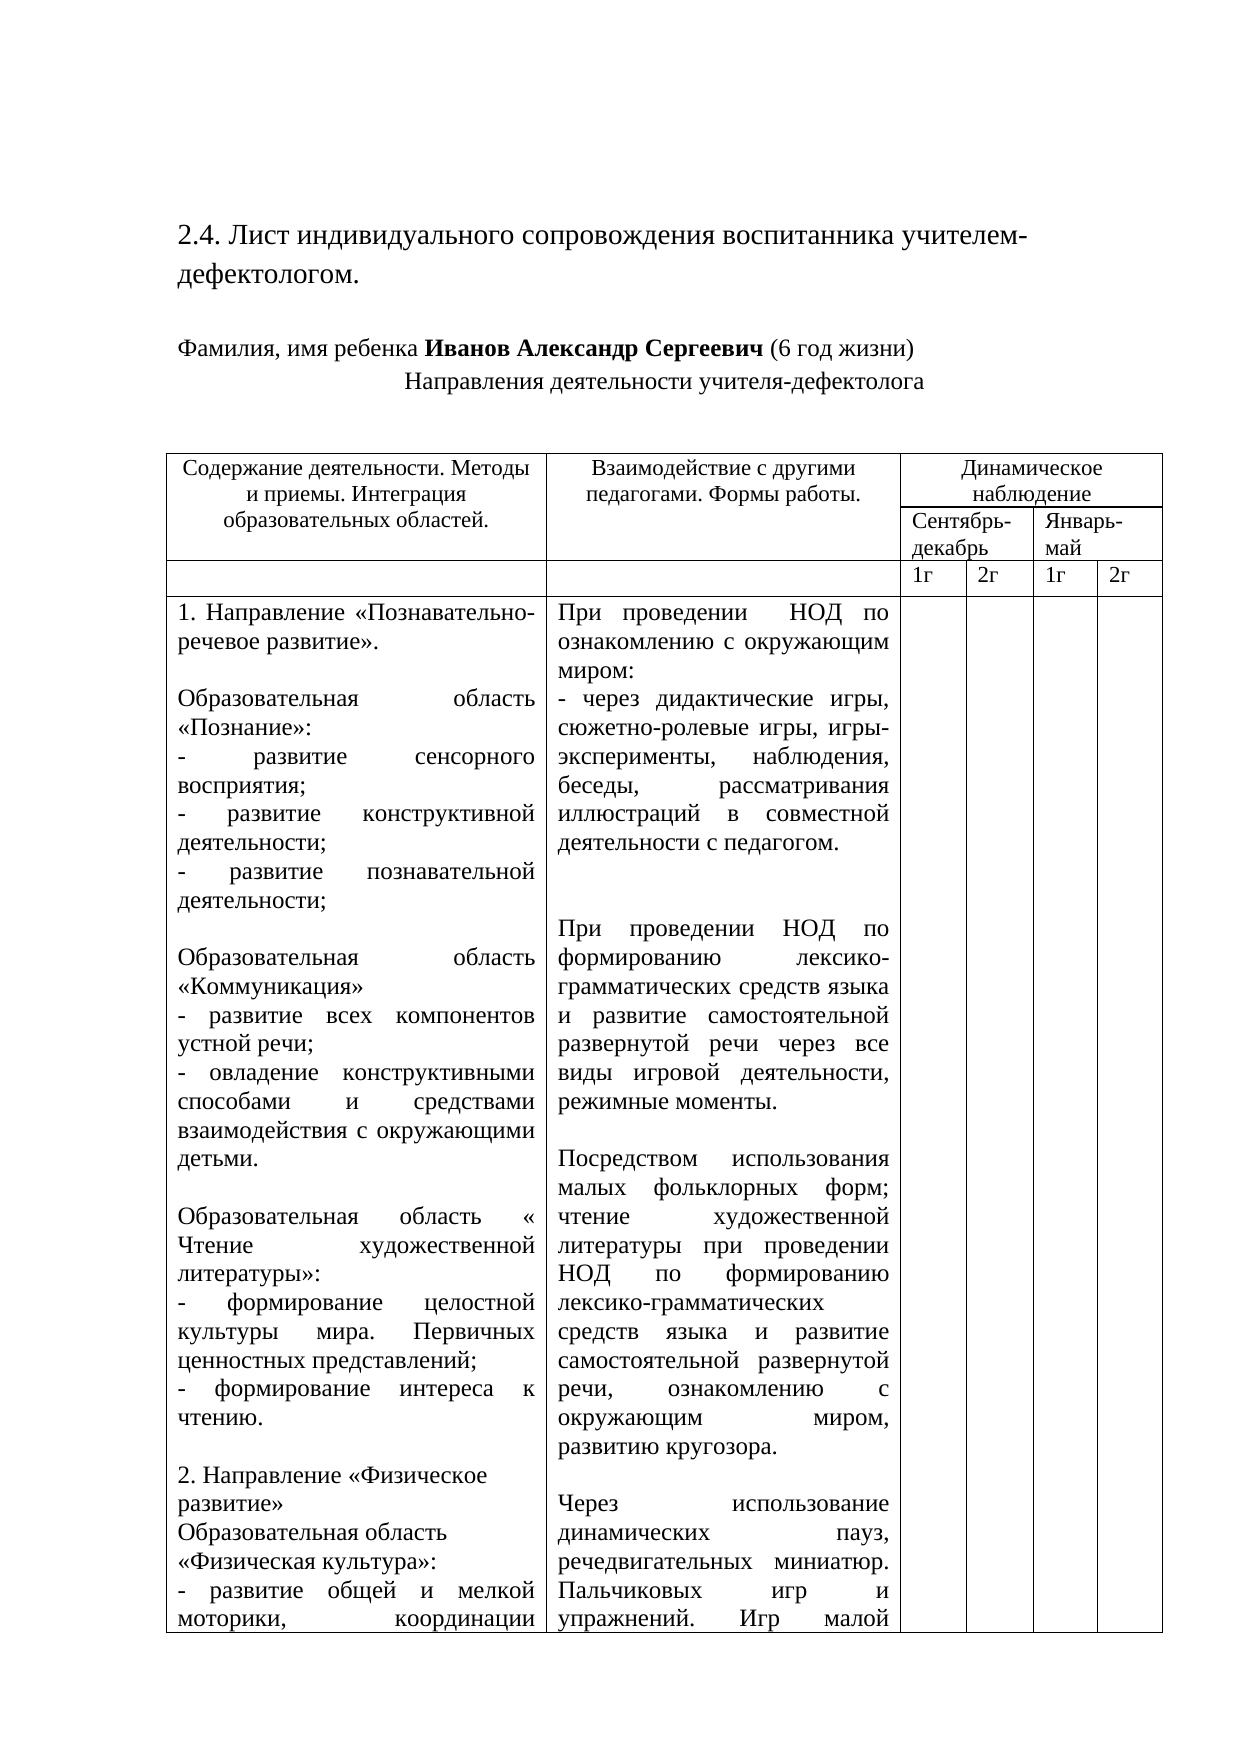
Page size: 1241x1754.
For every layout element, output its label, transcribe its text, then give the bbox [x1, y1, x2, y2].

table_cell 1г [1034, 561, 1097, 596]
table_cell Январь-май [1034, 508, 1162, 560]
table_cell 2г [1098, 561, 1162, 596]
table_cell 2г [967, 561, 1033, 596]
table_cell [967, 597, 1033, 1632]
table_header Динамическое наблюдение [901, 454, 1162, 506]
table_cell [1098, 597, 1162, 1632]
table_header Взаимодействие с другими педагогами. Формы работы. [547, 454, 900, 560]
list 2.4. Лист индивидуального сопровождения воспитанника учителем-дефектологом. [177, 217, 1152, 289]
list Направления деятельности учителя-дефектолога [177, 366, 1152, 394]
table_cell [547, 597, 900, 1632]
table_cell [167, 597, 546, 1632]
table_cell 1г [901, 561, 966, 596]
list Фамилия, имя ребенка Иванов Александр Сергеевич (6 год жизни) [177, 333, 1152, 362]
table_cell [901, 597, 966, 1632]
table_cell [1034, 597, 1097, 1632]
table_cell [167, 561, 546, 596]
table_cell Сентябрь- декабрь [901, 508, 1033, 560]
table_cell [547, 561, 900, 596]
table_header Содержание деятельности. Методы и приемы. Интеграция образовательных областей. [167, 454, 546, 560]
